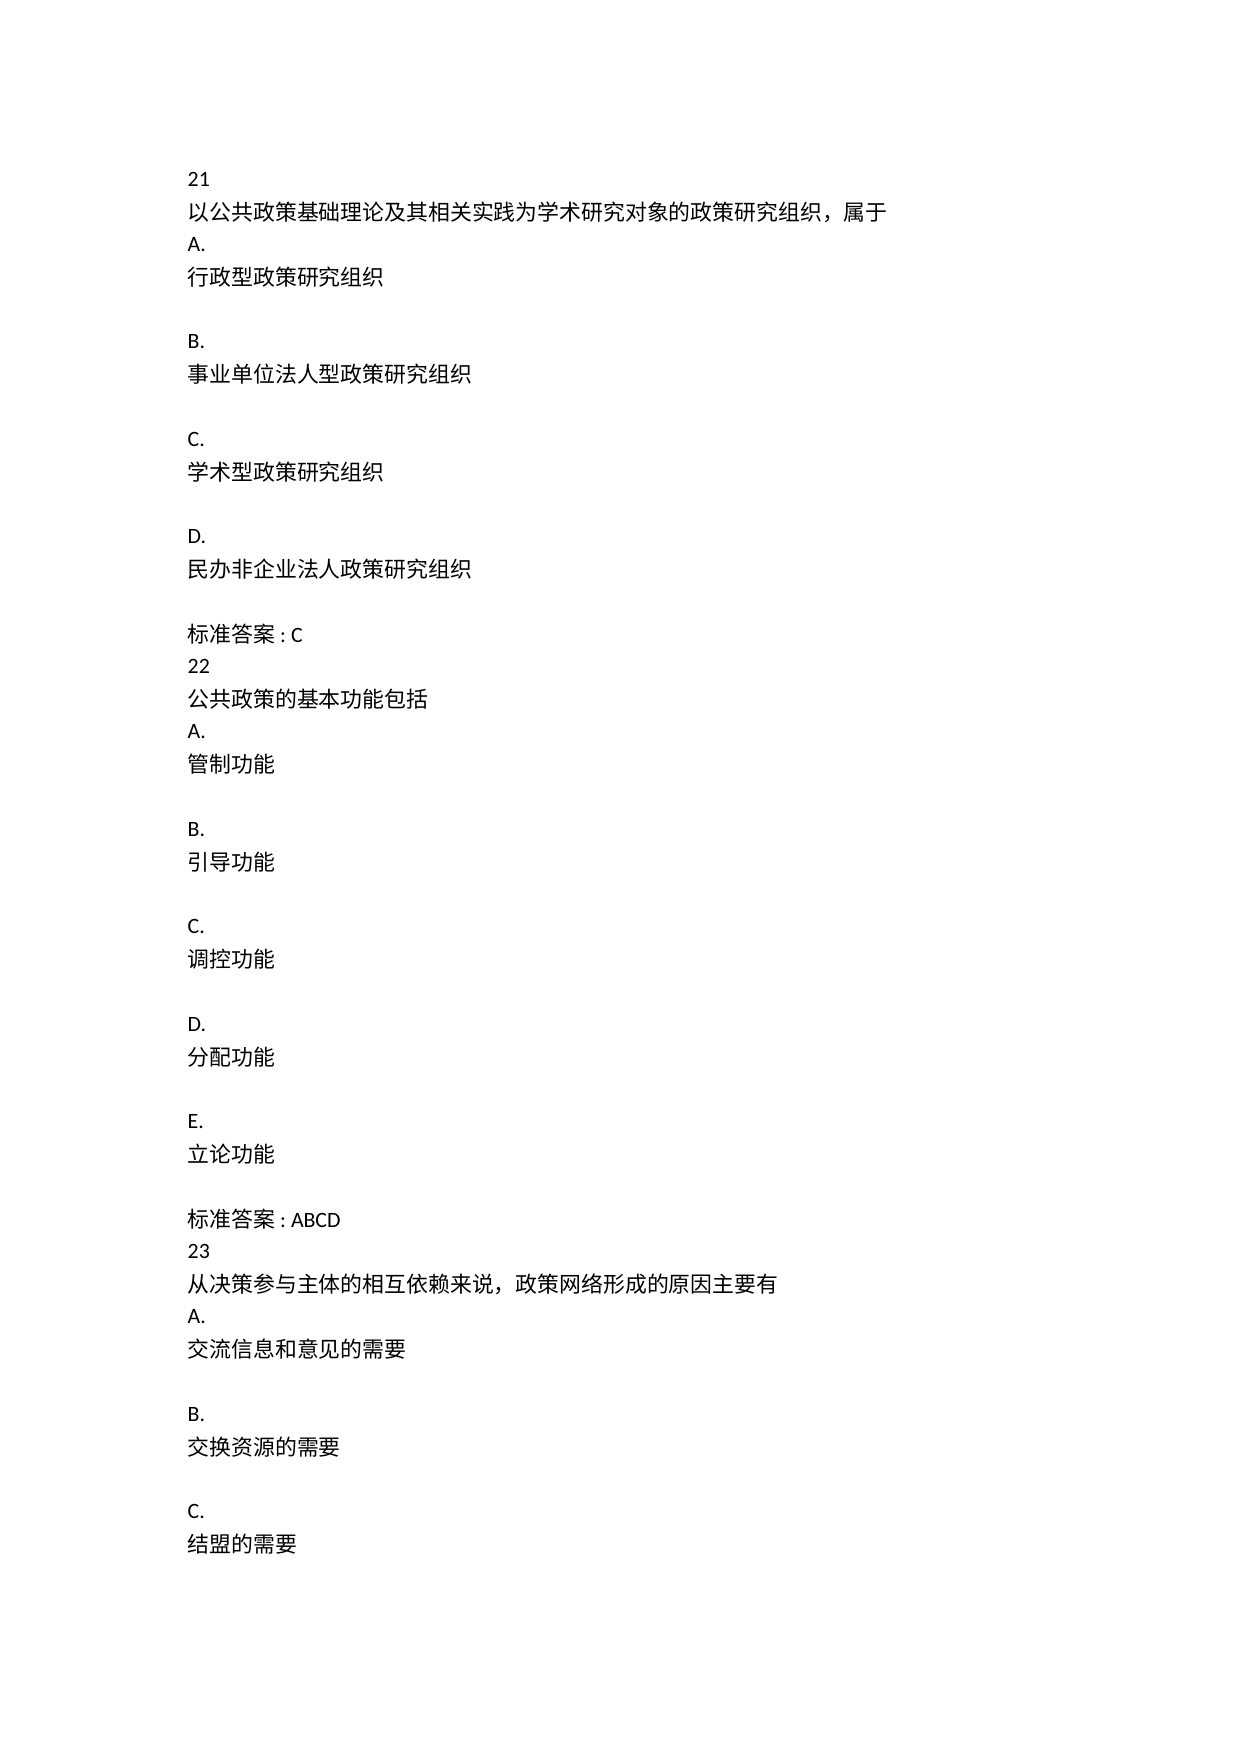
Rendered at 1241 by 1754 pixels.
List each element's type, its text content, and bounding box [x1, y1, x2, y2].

text C. [187, 422, 1053, 454]
text E. [187, 1104, 1053, 1137]
text 行政型政策研究组织 [187, 259, 1053, 292]
text 事业单位法人型政策研究组织 [187, 357, 1053, 389]
text B. [187, 812, 1053, 844]
text 23 [187, 1234, 1053, 1267]
text 标准答案 : ABCD [187, 1202, 1053, 1234]
text B. [187, 1397, 1053, 1429]
text C. [187, 909, 1053, 942]
text 民办非企业法人政策研究组织 [187, 552, 1053, 584]
text 调控功能 [187, 942, 1053, 974]
text C. [187, 1494, 1053, 1527]
text D. [187, 519, 1053, 552]
text 立论功能 [187, 1137, 1053, 1169]
text 标准答案 : C [187, 617, 1053, 649]
text 学术型政策研究组织 [187, 454, 1053, 487]
text 21 [187, 162, 1053, 194]
text 结盟的需要 [187, 1527, 1053, 1559]
text 22 [187, 649, 1053, 682]
text 交换资源的需要 [187, 1429, 1053, 1462]
text 引导功能 [187, 844, 1053, 877]
text 公共政策的基本功能包括 [187, 682, 1053, 714]
text B. [187, 324, 1053, 357]
text 管制功能 [187, 747, 1053, 779]
text A. [187, 1299, 1053, 1332]
text A. [187, 714, 1053, 747]
text 分配功能 [187, 1039, 1053, 1072]
text D. [187, 1007, 1053, 1039]
text 从决策参与主体的相互依赖来说，政策网络形成的原因主要有 [187, 1267, 1053, 1299]
text A. [187, 227, 1053, 259]
text 以公共政策基础理论及其相关实践为学术研究对象的政策研究组织，属于 [187, 194, 1053, 227]
text 交流信息和意见的需要 [187, 1332, 1053, 1364]
